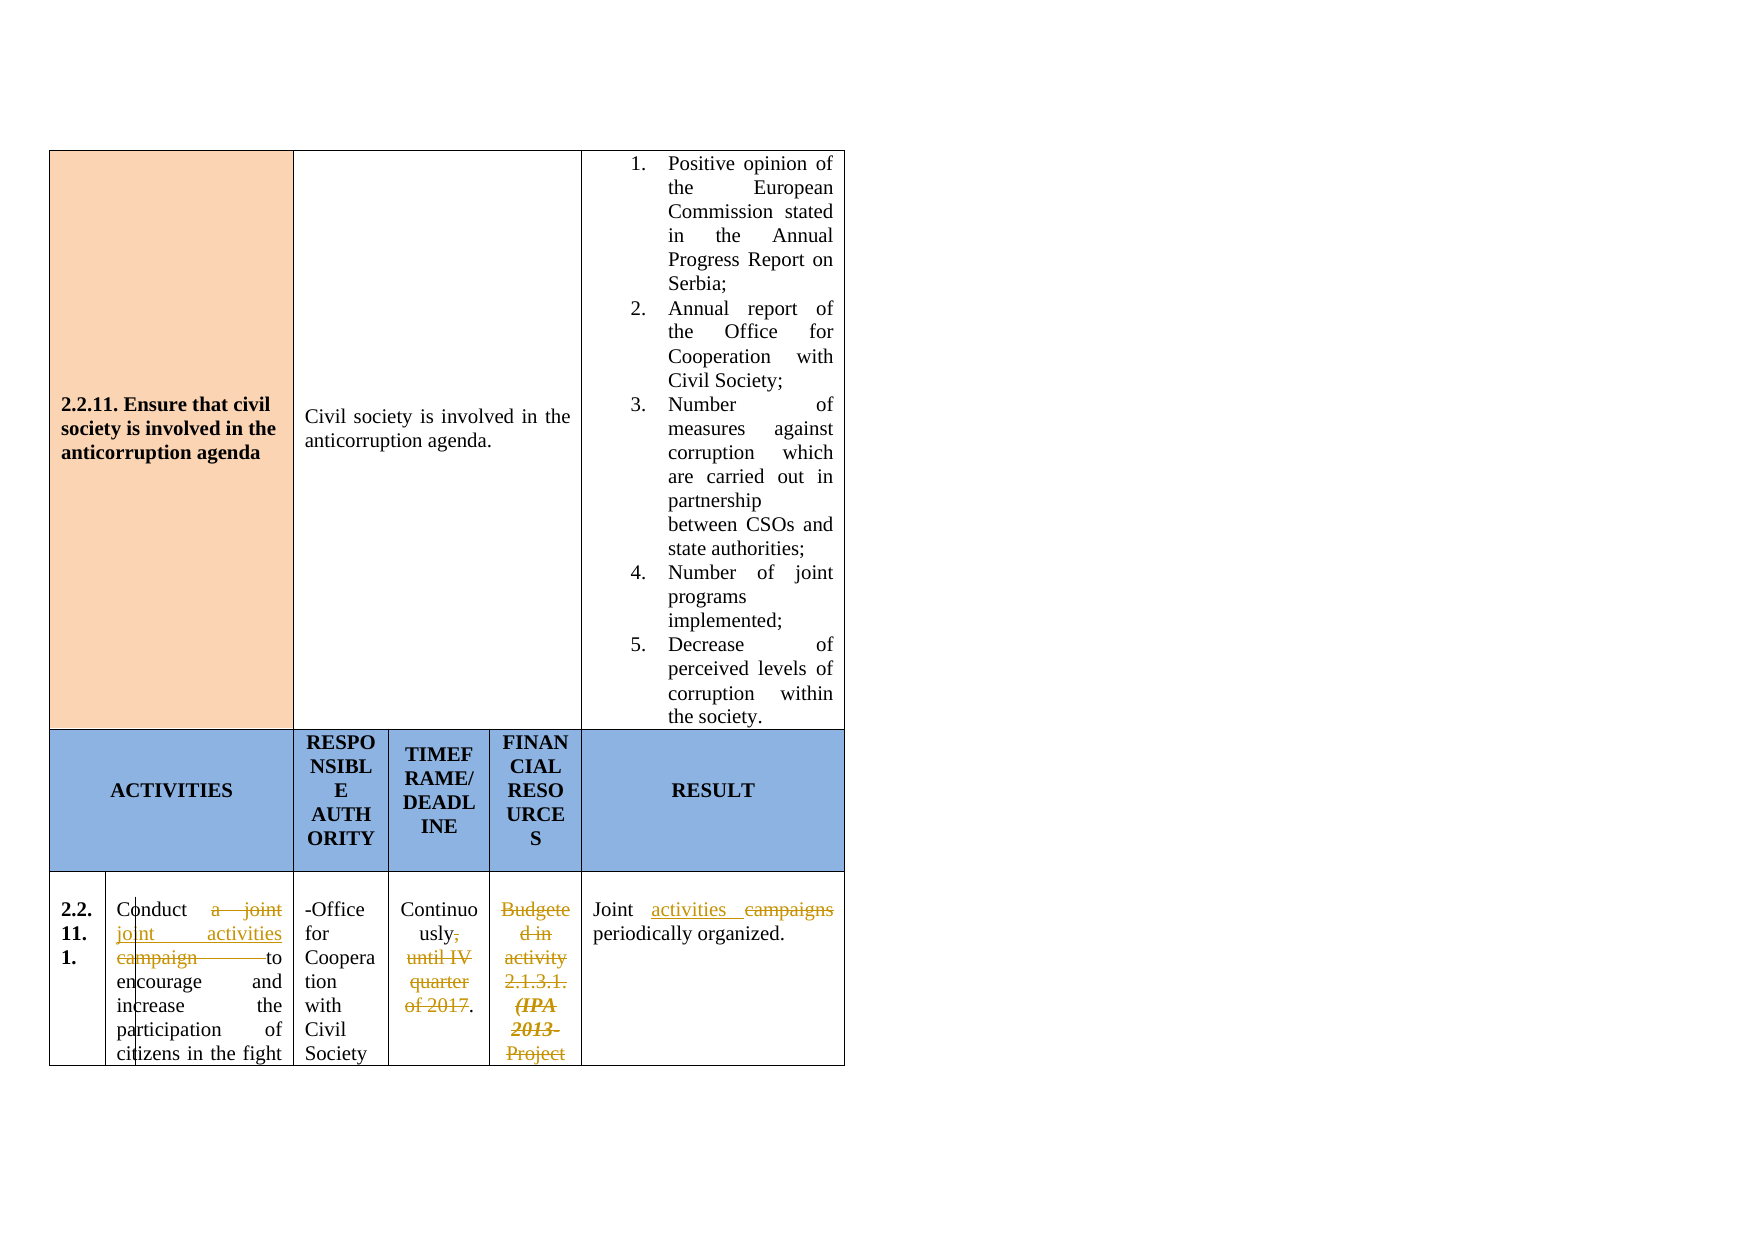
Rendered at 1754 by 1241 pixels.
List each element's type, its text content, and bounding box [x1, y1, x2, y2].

table_cell 2.2.11. Ensure that civil society is involved in the anticorruption agenda [50, 151, 293, 728]
table_cell 2.2.11.1. [50, 872, 105, 1065]
table_cell [490, 872, 581, 1065]
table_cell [582, 872, 844, 1065]
table_cell ACTIVITIES [50, 730, 293, 871]
table_cell RESULT [582, 730, 844, 871]
table_cell Conduct to encourage and increase the participation of citizens in the fight against corruption. [106, 872, 293, 1065]
table_cell Positive opinion of the European Commission stated in the Annual Progress Report on Serbia; Annual report of the Office for Cooperation with Civil Society; Number of measures against corruption which are carried out in partnership between CSOs and state authorities; Number of joint programs implemented; Decrease of perceived levels of corruption within the society. [582, 151, 844, 728]
table_cell Continuously. [389, 872, 489, 1065]
table_cell TIMEFRAME/DEADLINE [389, 730, 489, 871]
table_cell Civil society is involved in the anticorruption agenda. [294, 151, 581, 728]
table_cell FINANCIAL RESOURCES [490, 730, 581, 871]
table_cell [294, 872, 388, 1065]
table_cell RESPONSIBLE AUTHORITY [294, 730, 388, 871]
